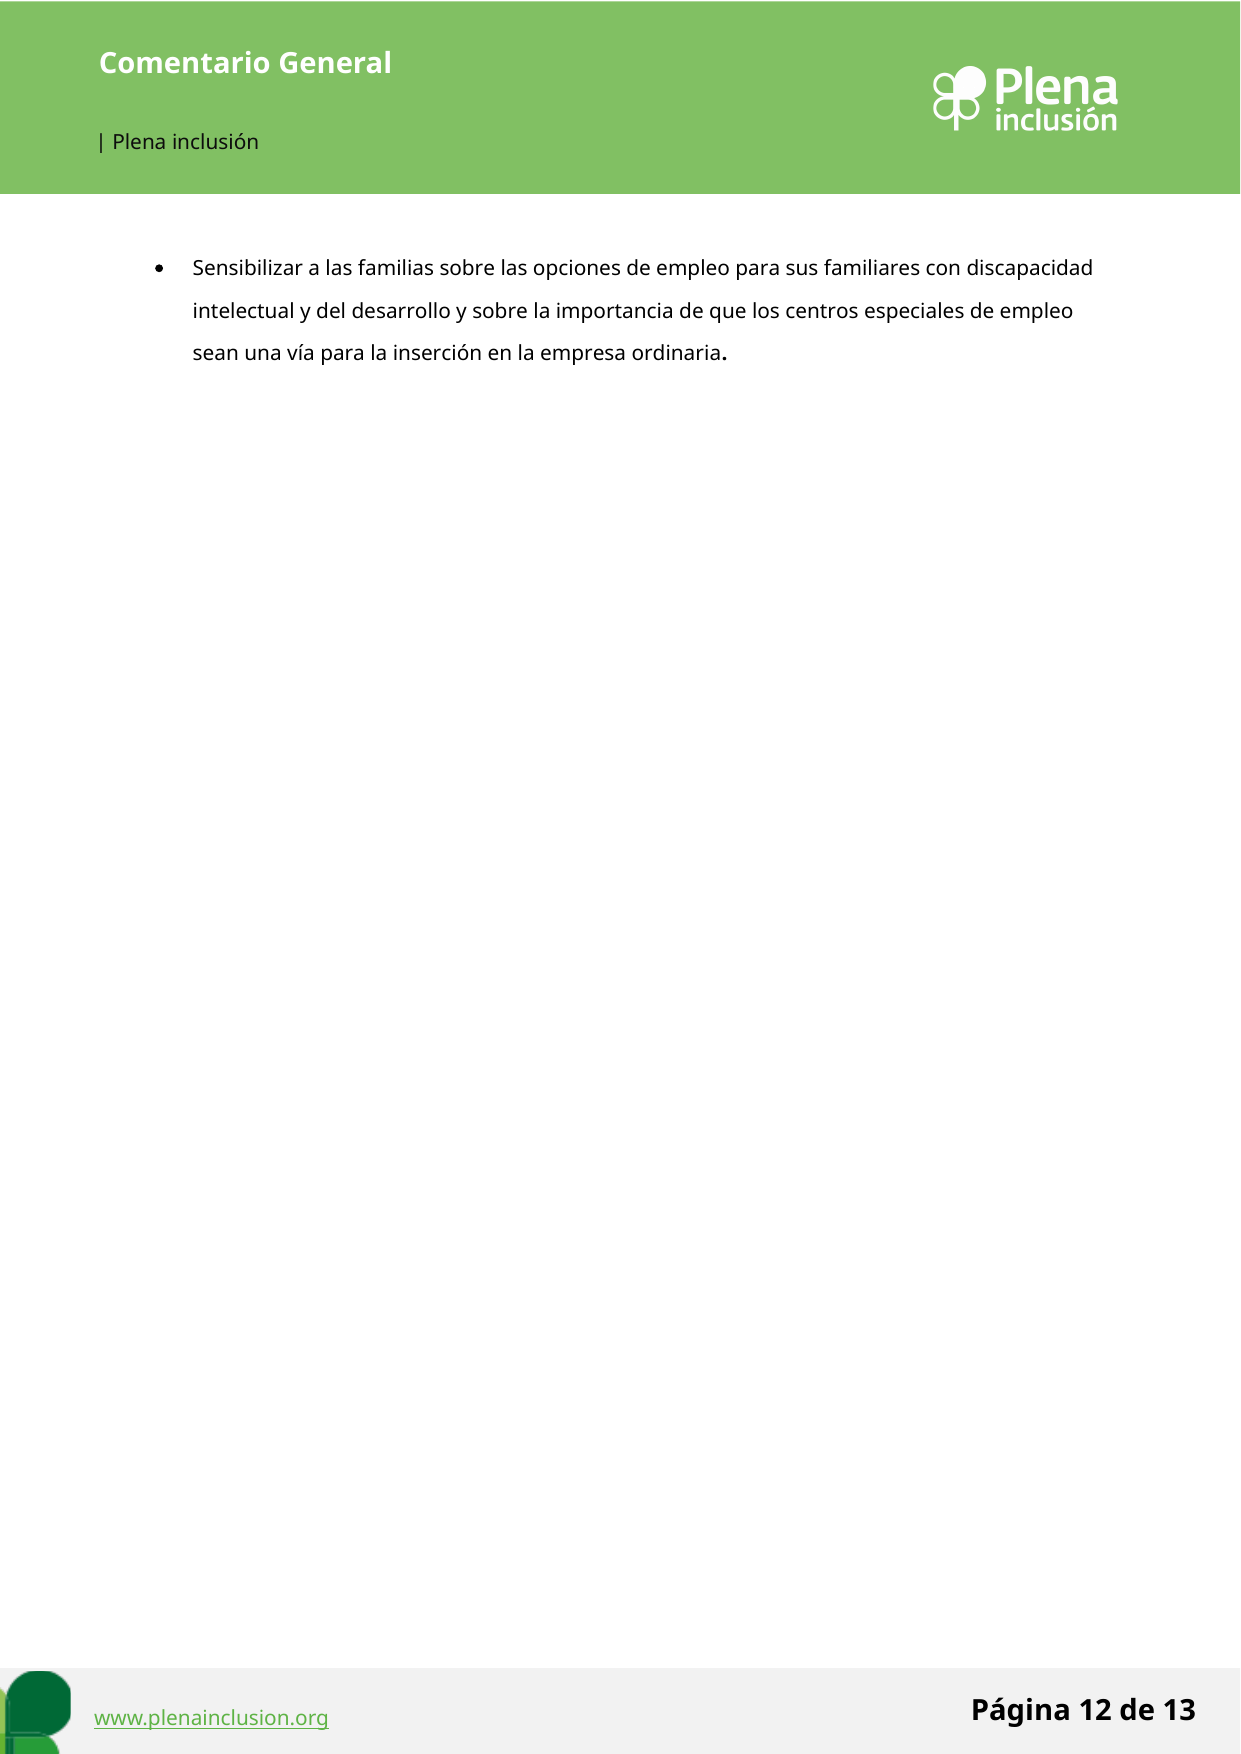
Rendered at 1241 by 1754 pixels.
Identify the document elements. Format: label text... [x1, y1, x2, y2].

list Sensibilizar a las familias sobre las opciones de empleo para sus familiares con discapacidad intelectual y del desarrollo y sobre la importancia de que los centros especiales de empleo sean una vía para la inserción en la empresa ordinaria. [155, 253, 1122, 367]
picture [933, 66, 1118, 131]
